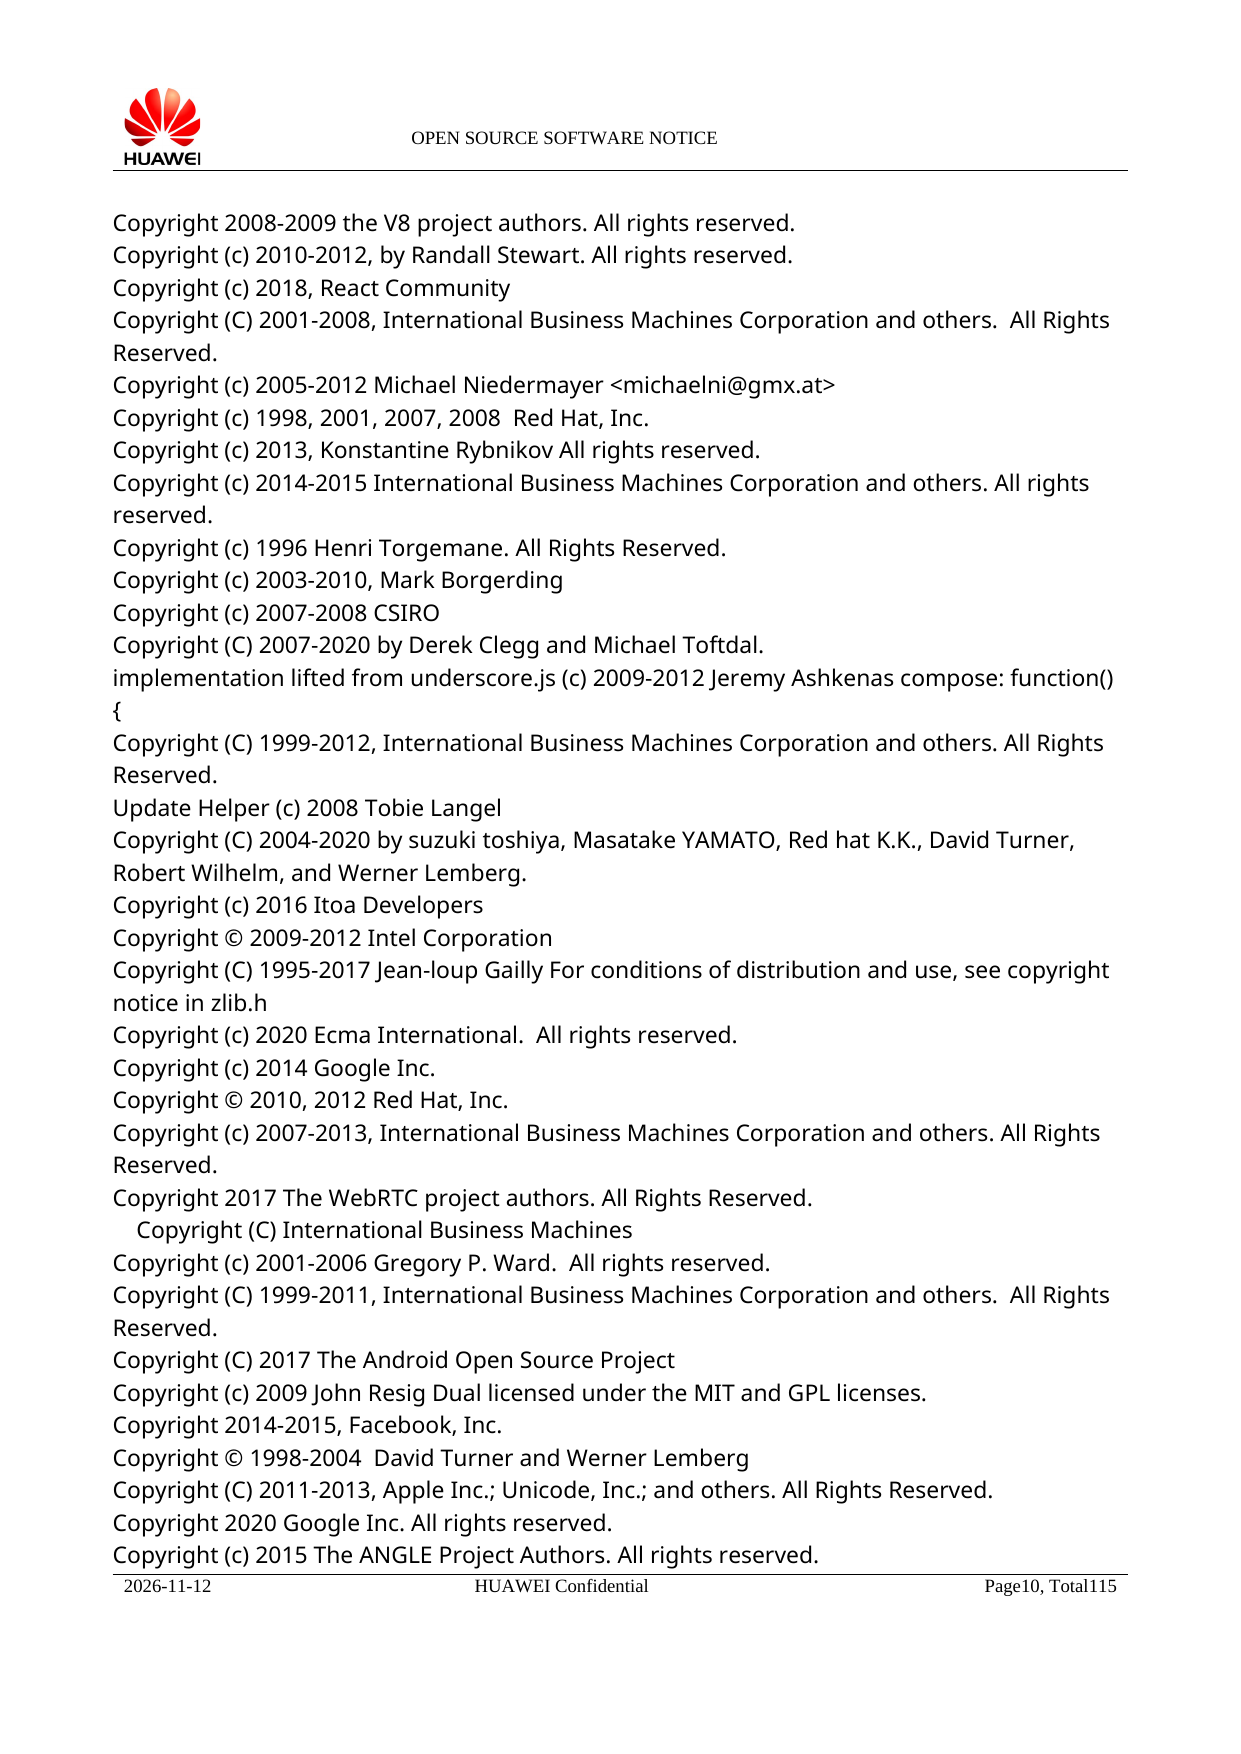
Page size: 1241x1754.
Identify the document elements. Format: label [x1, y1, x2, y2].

picture [124, 88, 201, 165]
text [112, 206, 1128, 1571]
